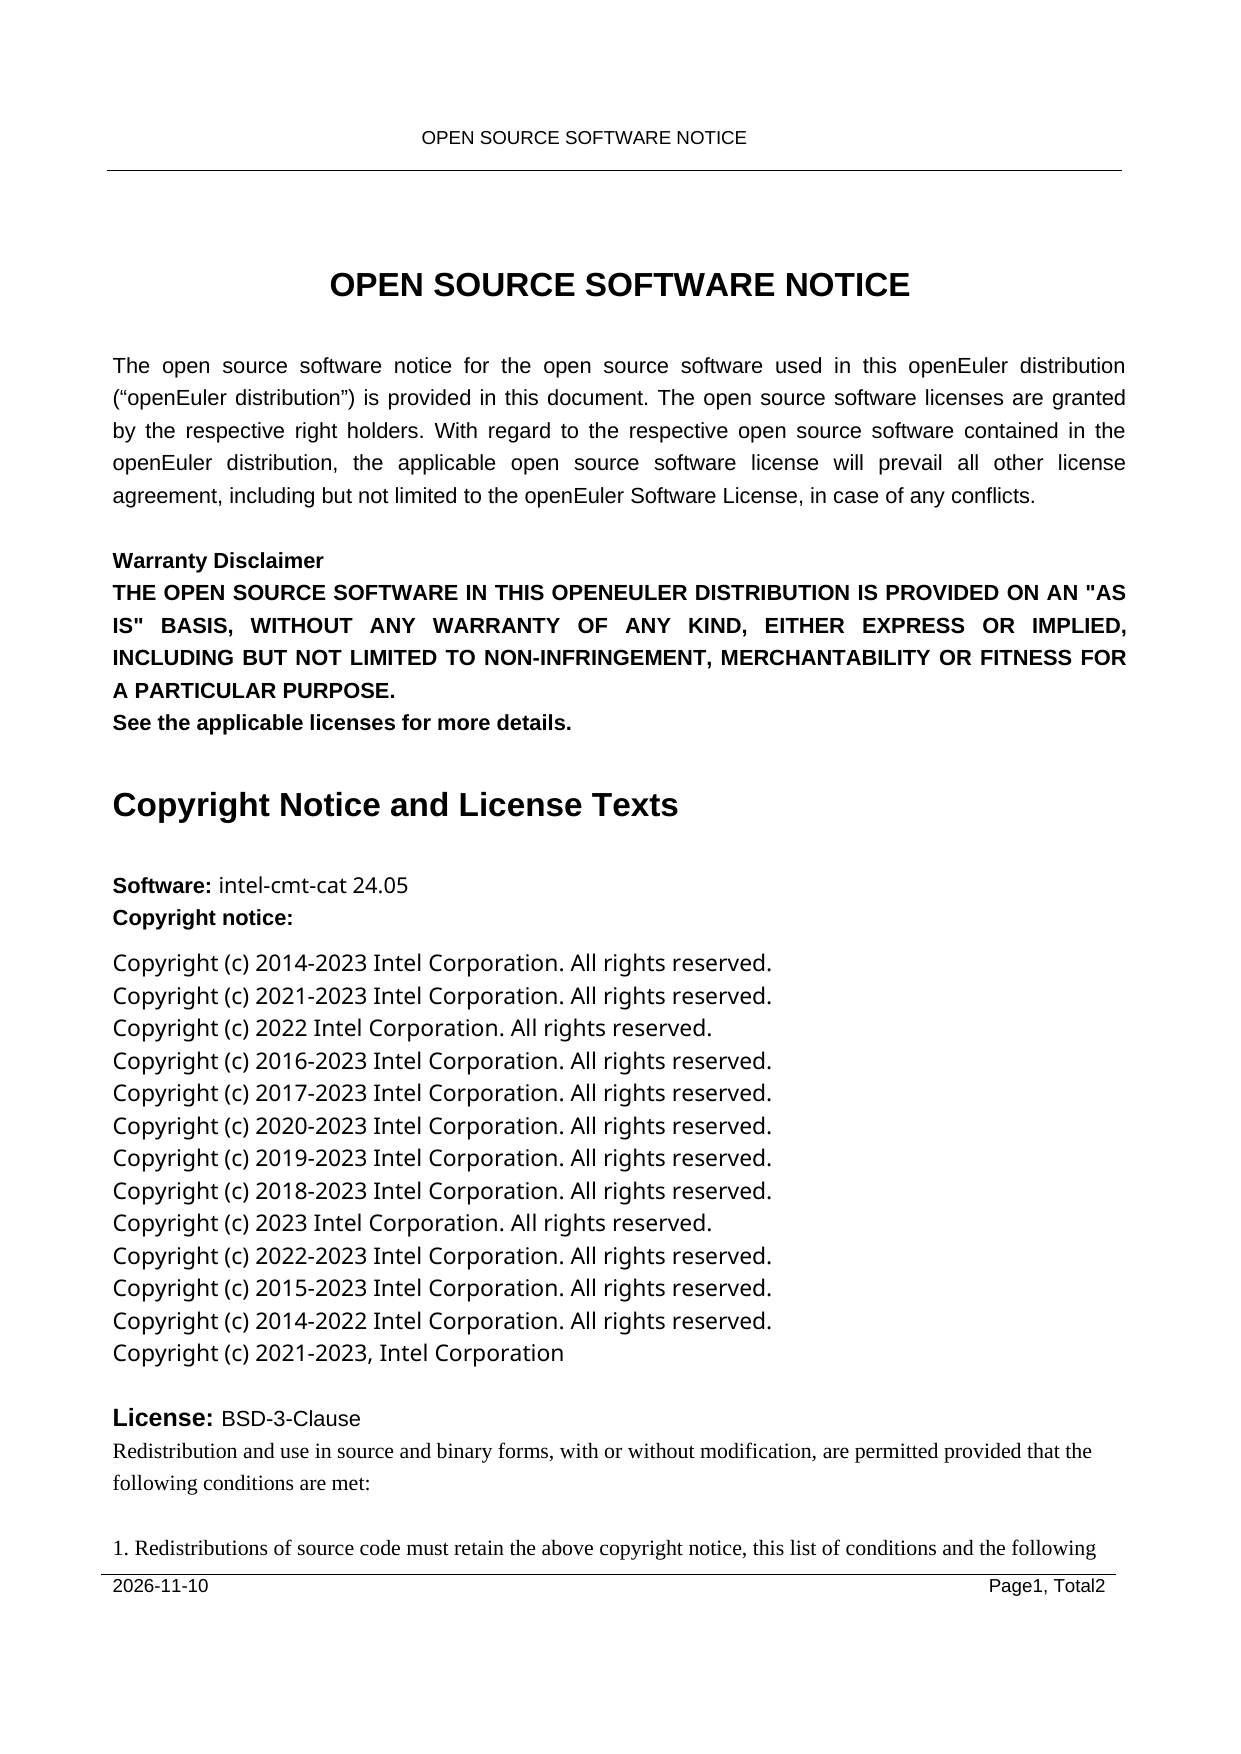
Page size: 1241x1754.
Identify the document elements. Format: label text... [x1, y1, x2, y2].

text The open source software notice for the open source software used in this openEuler distribution (“openEuler distribution”) is provided in this document. The open source software licenses are granted by the respective right holders. With regard to the respective open source software contained in the openEuler distribution, the applicable open source software license will prevail all other license agreement, including but not limited to the openEuler Software License, in case of any conflicts. [112, 349, 1128, 511]
text Warranty Disclaimer [112, 544, 1128, 576]
text License: BSD-3-Clause [112, 1402, 1128, 1434]
text OPEN SOURCE SOFTWARE NOTICE [112, 251, 1128, 316]
text Copyright (c) 2014-2023 Intel Corporation. All rights reserved. Copyright (c) 2021-2023 Intel Corporation. All rights reserved. Copyright (c) 2022 Intel Corporation. All rights reserved. Copyright (c) 2016-2023 Intel Corporation. All rights reserved. Copyright (c) 2017-2023 Intel Corporation. All rights reserved. Copyright (c) 2020-2023 Intel Corporation. All rights reserved. Copyright (c) 2019-2023 Intel Corporation. All rights reserved. Copyright (c) 2018-2023 Intel Corporation. All rights reserved. Copyright (c) 2023 Intel Corporation. All rights reserved. Copyright (c) 2022-2023 Intel Corporation. All rights reserved. Copyright (c) 2015-2023 Intel Corporation. All rights reserved. Copyright (c) 2014-2022 Intel Corporation. All rights reserved. Copyright (c) 2021-2023, Intel Corporation [112, 947, 1128, 1402]
title Software: intel-cmt-cat 24.05 [112, 869, 1128, 901]
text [112, 1434, 1128, 1564]
text Copyright Notice and License Texts [112, 771, 1128, 836]
text THE OPEN SOURCE SOFTWARE IN THIS OPENEULER DISTRIBUTION IS PROVIDED ON AN "AS IS" BASIS, WITHOUT ANY WARRANTY OF ANY KIND, EITHER EXPRESS OR IMPLIED, INCLUDING BUT NOT LIMITED TO NON-INFRINGEMENT, MERCHANTABILITY OR FITNESS FOR A PARTICULAR PURPOSE. See the applicable licenses for more details. [112, 576, 1128, 739]
text Copyright notice: [112, 901, 1128, 934]
